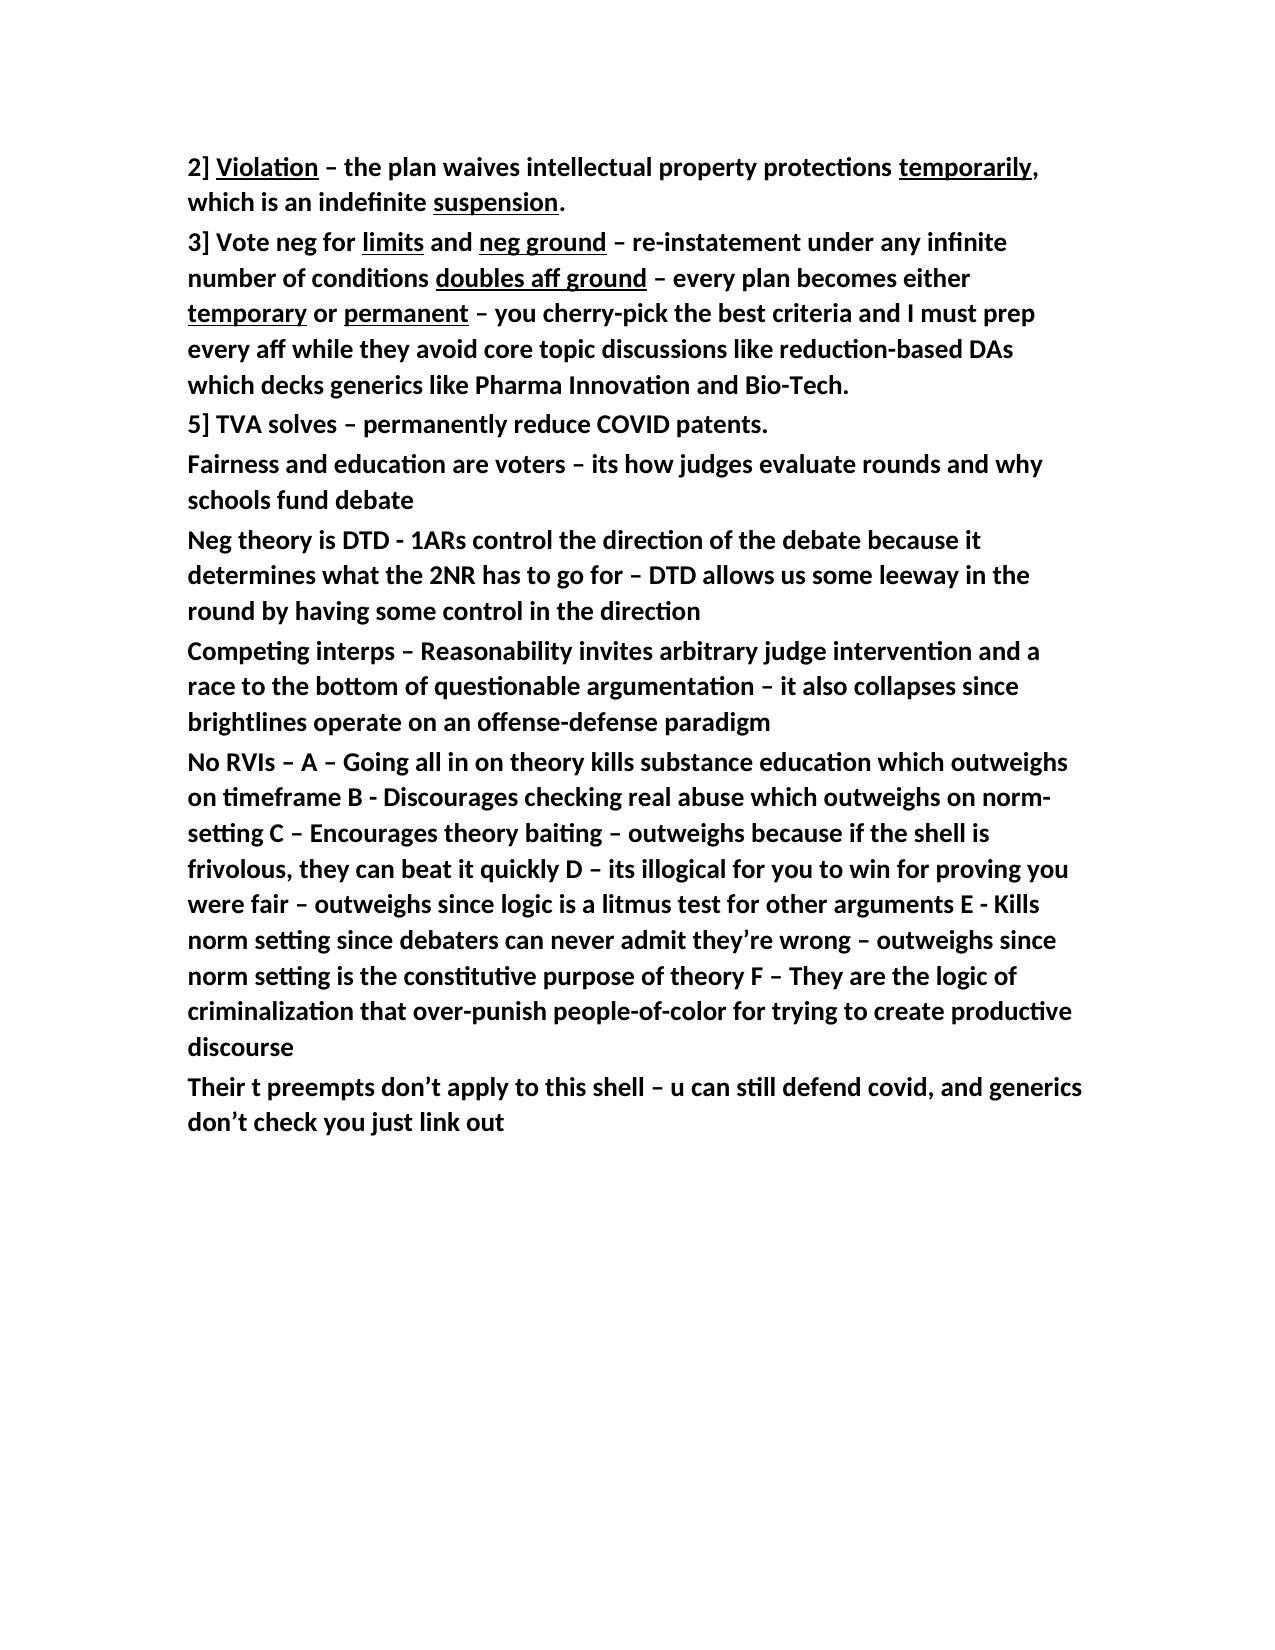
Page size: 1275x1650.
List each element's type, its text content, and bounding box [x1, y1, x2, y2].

subtitle 2] Violation – the plan waives intellectual property protections temporarily, which is an indefinite suspension. [187, 150, 1087, 219]
subtitle Competing interps – Reasonability invites arbitrary judge intervention and a race to the bottom of questionable argumentation – it also collapses since brightlines operate on an offense-defense paradigm [187, 634, 1087, 738]
subtitle Their t preempts don’t apply to this shell – u can still defend covid, and generics don’t check you just link out [187, 1070, 1087, 1138]
subtitle Neg theory is DTD - 1ARs control the direction of the debate because it determines what the 2NR has to go for – DTD allows us some leeway in the round by having some control in the direction [187, 523, 1087, 627]
subtitle No RVIs – A – Going all in on theory kills substance education which outweighs on timeframe B - Discourages checking real abuse which outweighs on norm-setting C – Encourages theory baiting – outweighs because if the shell is frivolous, they can beat it quickly D – its illogical for you to win for proving you were fair – outweighs since logic is a litmus test for other arguments E - Kills norm setting since debaters can never admit they’re wrong – outweighs since norm setting is the constitutive purpose of theory F – They are the logic of criminalization that over-punish people-of-color for trying to create productive discourse [187, 745, 1087, 1063]
subtitle 5] TVA solves – permanently reduce COVID patents. [187, 408, 1087, 441]
subtitle 3] Vote neg for limits and neg ground – re-instatement under any infinite number of conditions doubles aff ground – every plan becomes either temporary or permanent – you cherry-pick the best criteria and I must prep every aff while they avoid core topic discussions like reduction-based DAs which decks generics like Pharma Innovation and Bio-Tech. [187, 225, 1087, 401]
subtitle Fairness and education are voters – its how judges evaluate rounds and why schools fund debate [187, 447, 1087, 516]
